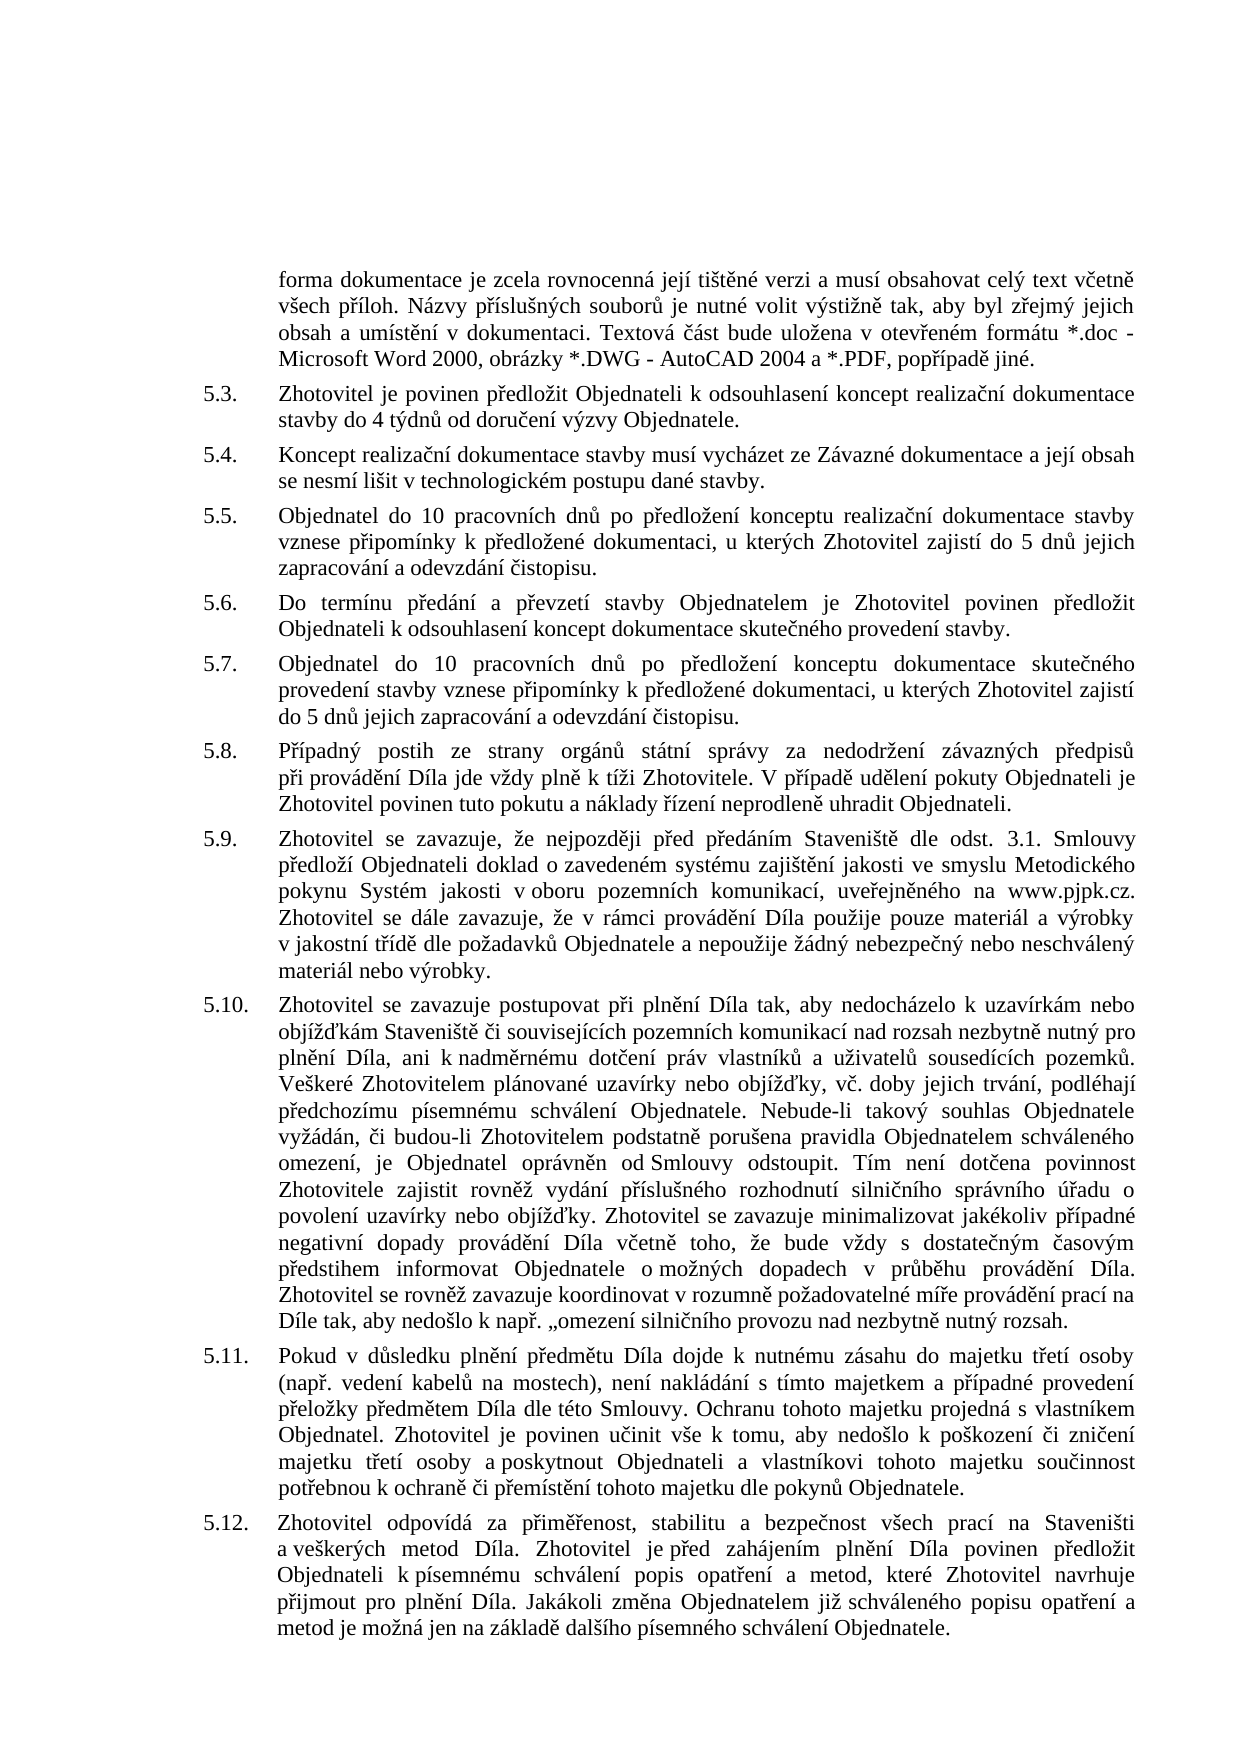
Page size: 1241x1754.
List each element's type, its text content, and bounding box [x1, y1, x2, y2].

text Zhotovitel se zavazuje postupovat při plnění Díla tak, aby nedocházelo k uzavírkám nebo objížďkám Staveniště či souvisejících pozemních komunikací nad rozsah nezbytně nutný pro plnění Díla, ani k nadměrnému dotčení práv vlastníků a uživatelů sousedících pozemků. Veškeré Zhotovitelem plánované uzavírky nebo objížďky, vč. doby jejich trvání, podléhají předchozímu písemnému schválení Objednatele. Nebude-li takový souhlas Objednatele vyžádán, či budou-li Zhotovitelem podstatně porušena pravidla Objednatelem schváleného omezení, je Objednatel oprávněn od Smlouvy odstoupit. Tím není dotčena povinnost Zhotovitele zajistit rovněž vydání příslušného rozhodnutí silničního správního úřadu o povolení uzavírky nebo objížďky. Zhotovitel se zavazuje minimalizovat jakékoliv případné negativní dopady provádění Díla včetně toho, že bude vždy s dostatečným časovým předstihem informovat Objednatele o možných dopadech v průběhu provádění Díla. Zhotovitel se rovněž zavazuje koordinovat v rozumně požadovatelné míře provádění prací na Díle tak, aby nedošlo k např. „omezení silničního provozu nad nezbytně nutný rozsah. [203, 991, 1136, 1334]
text Případný postih ze strany orgánů státní správy za nedodržení závazných předpisů při provádění Díla jde vždy plně k tíži Zhotovitele. V případě udělení pokuty Objednateli je Zhotovitel povinen tuto pokutu a náklady řízení neprodleně uhradit Objednateli. [203, 737, 1136, 817]
text Objednatel do 10 pracovních dnů po předložení konceptu realizační dokumentace stavby vznese připomínky k předložené dokumentaci, u kterých Zhotovitel zajistí do 5 dnů jejich zapracování a odevzdání čistopisu. [203, 502, 1136, 581]
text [203, 266, 1136, 371]
text Zhotovitel je povinen předložit Objednateli k odsouhlasení koncept realizační dokumentace stavby do 4 týdnů od doručení výzvy Objednatele. [203, 379, 1136, 432]
text Zhotovitel se zavazuje, že nejpozději před předáním Staveniště dle odst. 3.1. Smlouvy předloží Objednateli doklad o zavedeném systému zajištění jakosti ve smyslu Metodického pokynu Systém jakosti v oboru pozemních komunikací, uveřejněného na www.pjpk.cz. Zhotovitel se dále zavazuje, že v rámci provádění Díla použije pouze materiál a výrobky v jakostní třídě dle požadavků Objednatele a nepoužije žádný nebezpečný nebo neschválený materiál nebo výrobky. [203, 825, 1136, 983]
text Koncept realizační dokumentace stavby musí vycházet ze Závazné dokumentace a její obsah se nesmí lišit v technologickém postupu dané stavby. [203, 441, 1136, 493]
text Pokud v důsledku plnění předmětu Díla dojde k nutnému zásahu do majetku třetí osoby (např. vedení kabelů na mostech), není nakládání s tímto majetkem a případné provedení přeložky předmětem Díla dle této Smlouvy. Ochranu tohoto majetku projedná s vlastníkem Objednatel. Zhotovitel je povinen učinit vše k tomu, aby nedošlo k poškození či zničení majetku třetí osoby a poskytnout Objednateli a vlastníkovi tohoto majetku součinnost potřebnou k ochraně či přemístění tohoto majetku dle pokynů Objednatele. [203, 1342, 1136, 1500]
text Do termínu předání a převzetí stavby Objednatelem je Zhotovitel povinen předložit Objednateli k odsouhlasení koncept dokumentace skutečného provedení stavby. [203, 589, 1136, 642]
text Zhotovitel odpovídá za přiměřenost, stabilitu a bezpečnost všech prací na Staveništi a veškerých metod Díla. Zhotovitel je před zahájením plnění Díla povinen předložit Objednateli k písemnému schválení popis opatření a metod, které Zhotovitel navrhuje přijmout pro plnění Díla. Jakákoli změna Objednatelem již schváleného popisu opatření a metod je možná jen na základě dalšího písemného schválení Objednatele. [203, 1509, 1136, 1641]
text Objednatel do 10 pracovních dnů po předložení konceptu dokumentace skutečného provedení stavby vznese připomínky k předložené dokumentaci, u kterých Zhotovitel zajistí do 5 dnů jejich zapracování a odevzdání čistopisu. [203, 650, 1136, 729]
